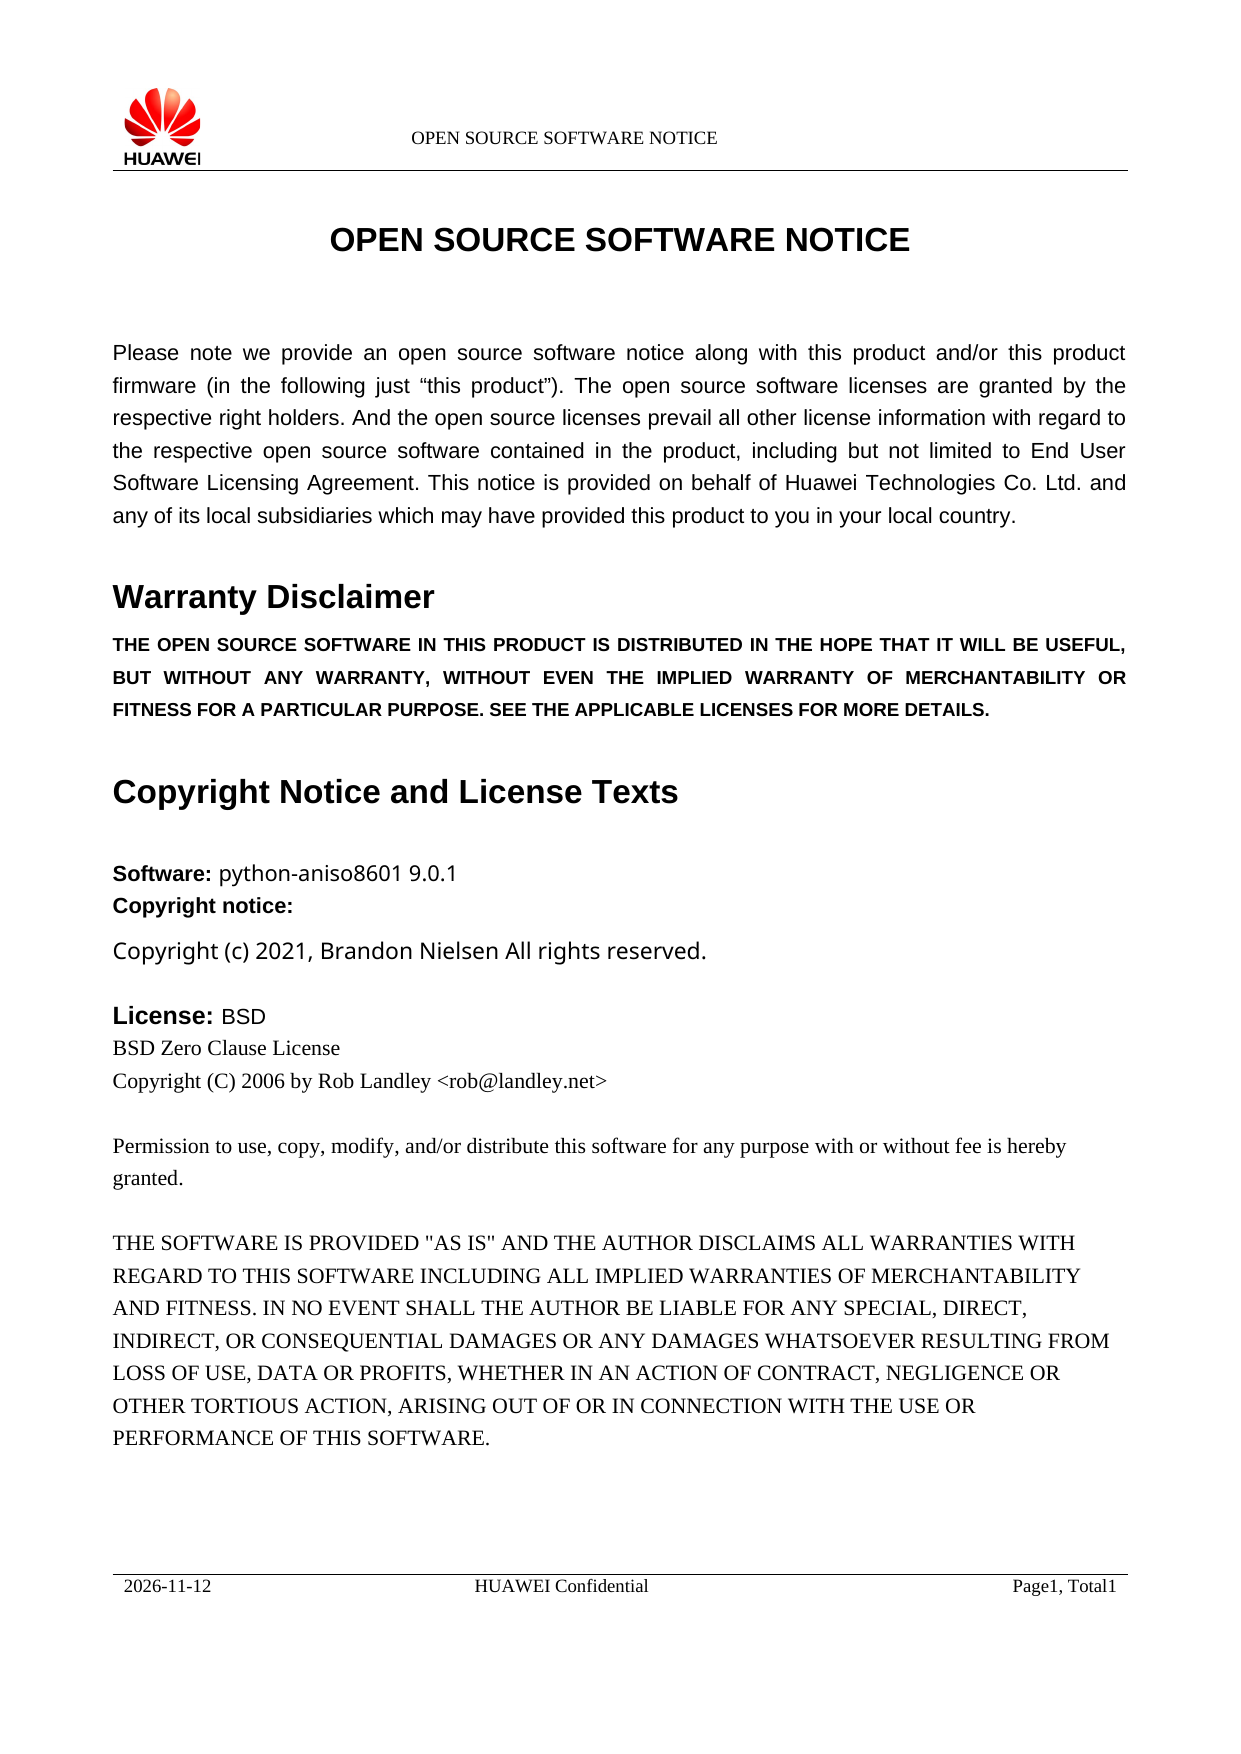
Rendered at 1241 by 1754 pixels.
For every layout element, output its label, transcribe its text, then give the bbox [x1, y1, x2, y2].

text The open source software in this product is distributed in the hope that it will be useful, but WITHOUT ANY WARRANTY, without even the implied warranty of MERCHANTABILITY or FITNESS FOR A PARTICULAR PURPOSE. See the applicable licenses for more details. [112, 629, 1128, 726]
text Warranty Disclaimer [112, 564, 1128, 629]
text Copyright (c) 2021, Brandon Nielsen All rights reserved. [112, 934, 1128, 999]
text License: BSD [112, 999, 1128, 1031]
title Software: python-aniso8601 9.0.1 [112, 856, 1128, 889]
text Copyright notice: [112, 889, 1128, 921]
picture [124, 88, 201, 165]
text Copyright Notice and License Texts [112, 759, 1128, 824]
text OPEN SOURCE SOFTWARE NOTICE [112, 206, 1128, 271]
text BSD Zero Clause License Copyright (C) 2006 by Rob Landley <rob@landley.net> Permission to use, copy, modify, and/or distribute this software for any purpose with or without fee is hereby granted. THE SOFTWARE IS PROVIDED "AS IS" AND THE AUTHOR DISCLAIMS ALL WARRANTIES WITH REGARD TO THIS SOFTWARE INCLUDING ALL IMPLIED WARRANTIES OF MERCHANTABILITY AND FITNESS. IN NO EVENT SHALL THE AUTHOR BE LIABLE FOR ANY SPECIAL, DIRECT, INDIRECT, OR CONSEQUENTIAL DAMAGES OR ANY DAMAGES WHATSOEVER RESULTING FROM LOSS OF USE, DATA OR PROFITS, WHETHER IN AN ACTION OF CONTRACT, NEGLIGENCE OR OTHER TORTIOUS ACTION, ARISING OUT OF OR IN CONNECTION WITH THE USE OR PERFORMANCE OF THIS SOFTWARE. [112, 1031, 1128, 1486]
text Please note we provide an open source software notice along with this product and/or this product firmware (in the following just “this product”). The open source software licenses are granted by the respective right holders. And the open source licenses prevail all other license information with regard to the respective open source software contained in the product, including but not limited to End User Software Licensing Agreement. This notice is provided on behalf of Huawei Technologies Co. Ltd. and any of its local subsidiaries which may have provided this product to you in your local country. [112, 336, 1128, 531]
